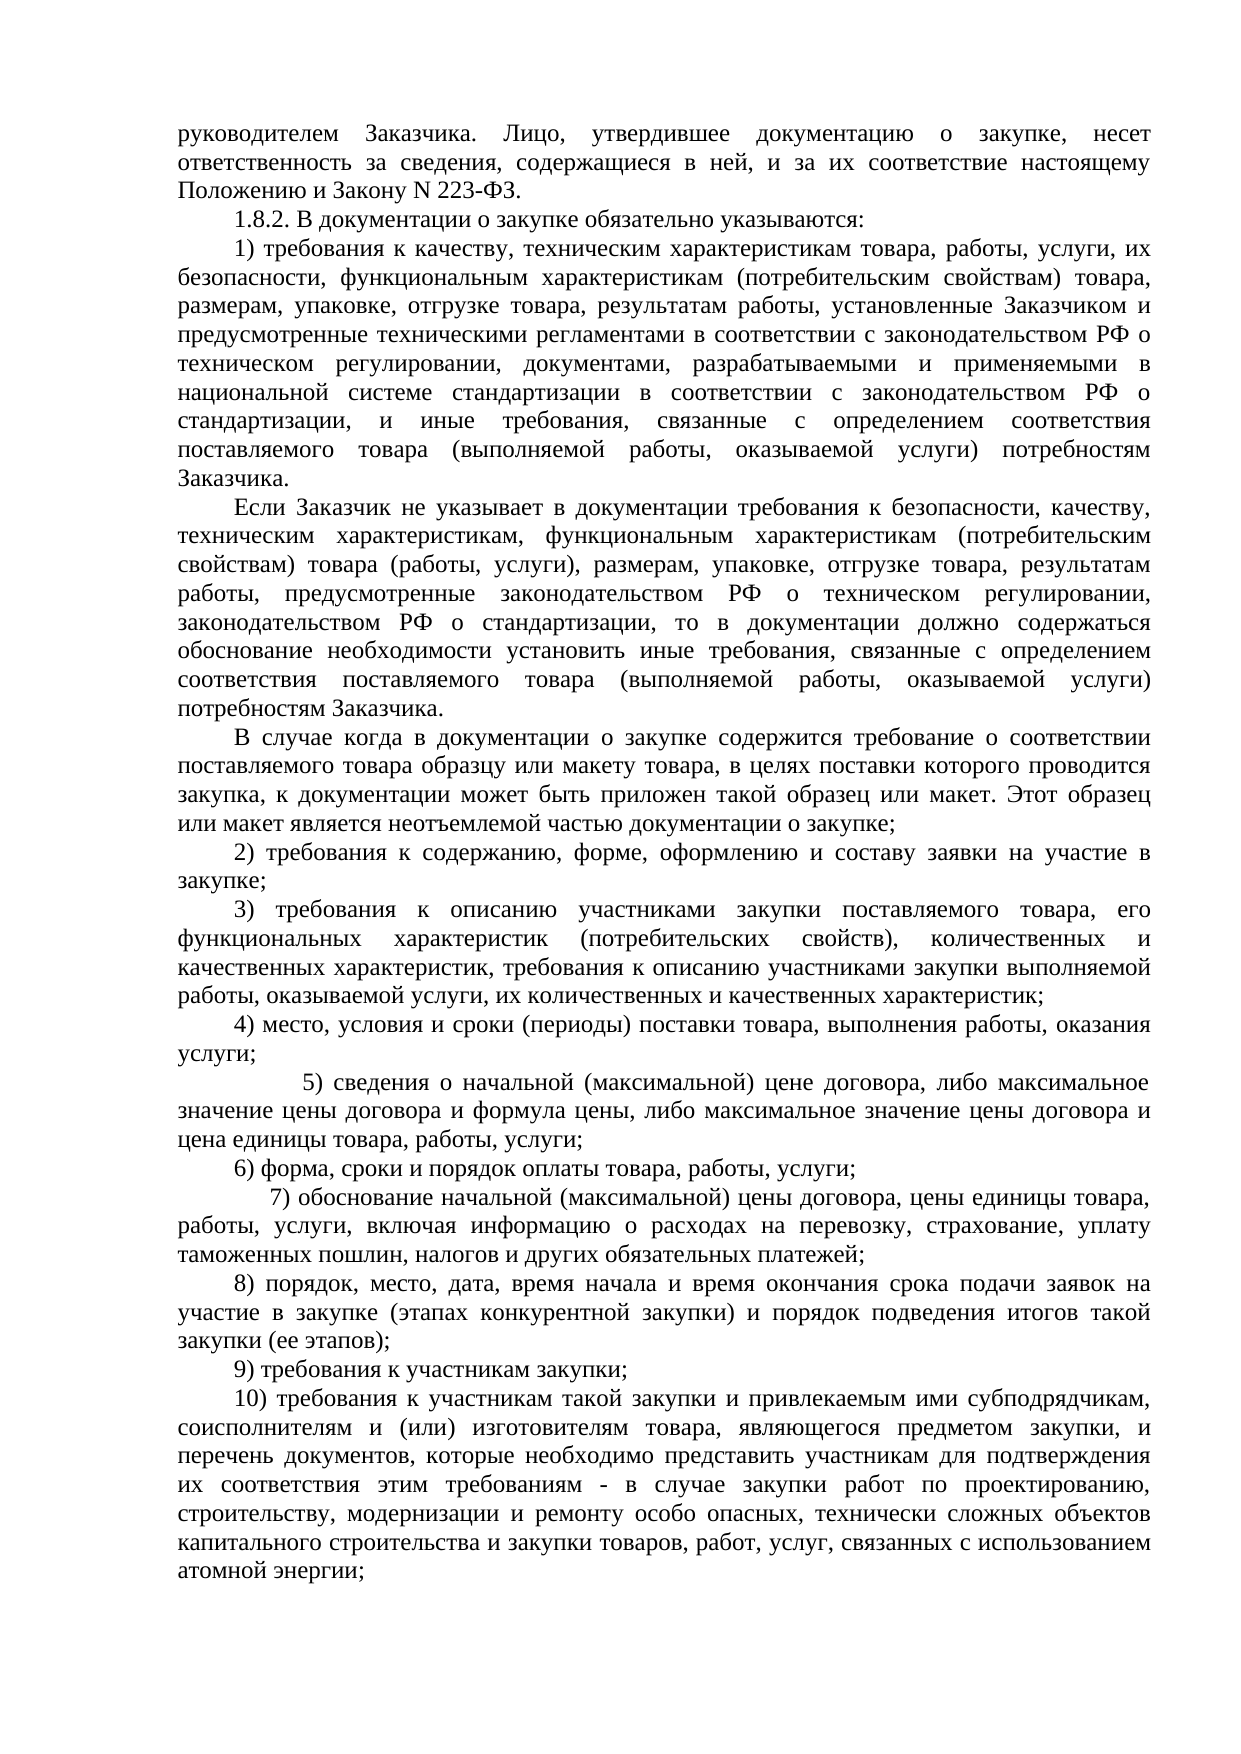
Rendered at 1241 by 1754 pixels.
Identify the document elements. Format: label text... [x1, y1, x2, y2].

text 6) форма, сроки и порядок оплаты товара, работы, услуги; [177, 1153, 1152, 1182]
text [177, 118, 1152, 204]
text 5) сведения о начальной (максимальной) цене договора, либо максимальное значение цены договора и формула цены, либо максимальное значение цены договора и цена единицы товара, работы, услуги; [177, 1067, 1152, 1153]
text 1) требования к качеству, техническим характеристикам товара, работы, услуги, их безопасности, функциональным характеристикам (потребительским свойствам) товара, размерам, упаковке, отгрузке товара, результатам работы, установленные Заказчиком и предусмотренные техническими регламентами в соответствии с законодательством РФ о техническом регулировании, документами, разрабатываемыми и применяемыми в национальной системе стандартизации в соответствии с законодательством РФ о стандартизации, и иные требования, связанные с определением соответствия поставляемого товара (выполняемой работы, оказываемой услуги) потребностям Заказчика. [177, 233, 1152, 492]
text 10) требования к участникам такой закупки и привлекаемым ими субподрядчикам, соисполнителям и (или) изготовителям товара, являющегося предметом закупки, и перечень документов, которые необходимо представить участникам для подтверждения их соответствия этим требованиям - в случае закупки работ по проектированию, строительству, модернизации и ремонту особо опасных, технически сложных объектов капитального строительства и закупки товаров, работ, услуг, связанных с использованием атомной энергии; [177, 1383, 1152, 1584]
text 8) порядок, место, дата, время начала и время окончания срока подачи заявок на участие в закупке (этапах конкурентной закупки) и порядок подведения итогов такой закупки (ее этапов); [177, 1268, 1152, 1354]
text 7) обоснование начальной (максимальной) цены договора, цены единицы товара, работы, услуги, включая информацию о расходах на перевозку, страхование, уплату таможенных пошлин, налогов и других обязательных платежей; [177, 1182, 1152, 1268]
text 9) требования к участникам закупки; [177, 1354, 1152, 1383]
text Если Заказчик не указывает в документации требования к безопасности, качеству, техническим характеристикам, функциональным характеристикам (потребительским свойствам) товара (работы, услуги), размерам, упаковке, отгрузке товара, результатам работы, предусмотренные законодательством РФ о техническом регулировании, законодательством РФ о стандартизации, то в документации должно содержаться обоснование необходимости установить иные требования, связанные с определением соответствия поставляемого товара (выполняемой работы, оказываемой услуги) потребностям Заказчика. [177, 492, 1152, 722]
text 4) место, условия и сроки (периоды) поставки товара, выполнения работы, оказания услуги; [177, 1009, 1152, 1067]
text В случае когда в документации о закупке содержится требование о соответствии поставляемого товара образцу или макету товара, в целях поставки которого проводится закупка, к документации может быть приложен такой образец или макет. Этот образец или макет является неотъемлемой частью документации о закупке; [177, 722, 1152, 837]
text 2) требования к содержанию, форме, оформлению и составу заявки на участие в закупке; [177, 837, 1152, 894]
text 3) требования к описанию участниками закупки поставляемого товара, его функциональных характеристик (потребительских свойств), количественных и качественных характеристик, требования к описанию участниками закупки выполняемой работы, оказываемой услуги, их количественных и качественных характеристик; [177, 894, 1152, 1009]
text 1.8.2. В документации о закупке обязательно указываются: [177, 204, 1152, 233]
